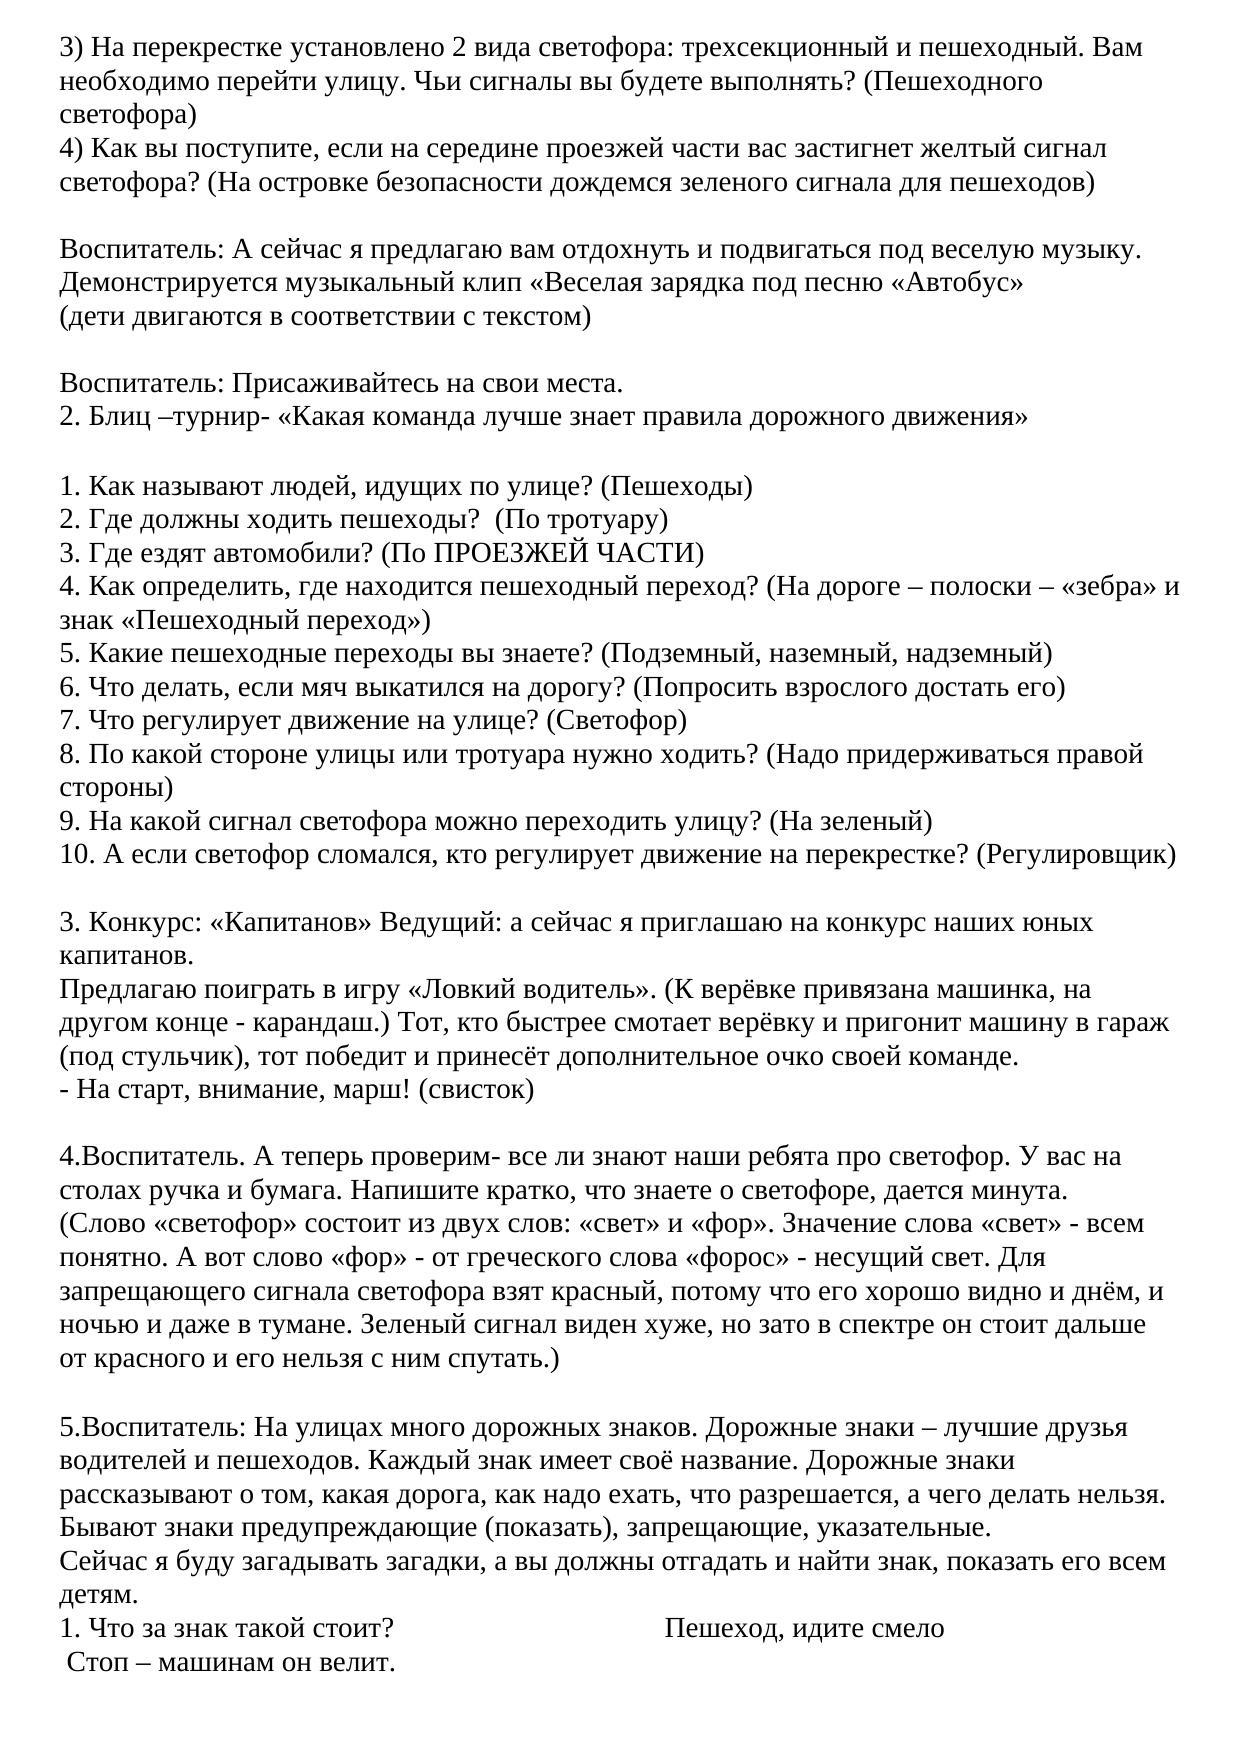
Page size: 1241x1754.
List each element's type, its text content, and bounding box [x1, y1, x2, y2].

text 5.Воспитатель: На улицах много дорожных знаков. Дорожные знаки – лучшие друзья водителей и пешеходов. Каждый знак имеет своё название. Дорожные знаки рассказывают о том, какая дорога, как надо ехать, что разрешается, а чего делать нельзя. Бывают знаки предупреждающие (показать), запрещающие, указательные. [59, 1409, 1181, 1543]
text 5. Какие пешеходные переходы вы знаете? (Подземный, наземный, надземный) [59, 635, 1181, 669]
text Сейчас я буду загадывать загадки, а вы должны отгадать и найти знак, показать его всем детям. [59, 1543, 1181, 1610]
text Предлагаю поиграть в игру «Ловкий водитель». (К верёвке привязана машинка, на другом конце - карандаш.) Тот, кто быстрее смотает верёвку и пригонит машину в гараж (под стульчик), тот победит и принесёт дополнительное очко своей команде. [59, 971, 1181, 1071]
text 10. А если светофор сломался, кто регулирует движение на перекрестке? (Регулировщик) [59, 837, 1181, 870]
text Стоп – машинам он велит. [59, 1644, 583, 1677]
text 7. Что регулирует движение на улице? (Светофор) [59, 702, 1181, 736]
text 4.Воспитатель. А теперь проверим- все ли знают наши ребята про светофор. У вас на столах ручка и бумага. Напишите кратко, что знаете о светофоре, дается минута. [59, 1138, 1181, 1206]
text 8. По какой стороне улицы или тротуара нужно ходить? (Надо придерживаться правой стороны) [59, 736, 1181, 803]
text 1. Как называют людей, идущих по улице? (Пешеходы) [59, 468, 1181, 501]
text Воспитатель: А сейчас я предлагаю вам отдохнуть и подвигаться под веселую музыку. [59, 231, 1181, 264]
text 2. Где должны ходить пешеходы? (По тротуару) [59, 501, 1181, 535]
text (Слово «светофор» состоит из двух слов: «свет» и «фор». Значение слова «свет» - всем понятно. А вот слово «фор» - от греческого слова «форос» - несущий свет. Для запрещающего сигнала светофора взят красный, потому что его хорошо видно и днём, и ночью и даже в тумане. Зеленый сигнал виден хуже, но зато в спектре он стоит дальше от красного и его нельзя с ним спутать.) [59, 1206, 1181, 1373]
text 6. Что делать, если мяч выкатился на дорогу? (Попросить взрослого достать его) [59, 669, 1181, 702]
text (дети двигаются в соответствии с текстом) [59, 298, 1181, 331]
text - На старт, внимание, марш! (свисток) [59, 1071, 1181, 1105]
text 3) На перекрестке установлено 2 вида светофора: трехсекционный и пешеходный. Вам необходимо перейти улицу. Чьи сигналы вы будете выполнять? (Пешеходного светофора) [59, 29, 1181, 130]
text Пешеход, идите смело [657, 1610, 1181, 1644]
text 4) Как вы поступите, если на середине проезжей части вас застигнет желтый сигнал светофора? (На островке безопасности дождемся зеленого сигнала для пешеходов) [59, 130, 1181, 197]
text 3. Где ездят автомобили? (По ПРОЕЗЖЕЙ ЧАСТИ) [59, 535, 1181, 568]
text 1. Что за знак такой стоит? [59, 1610, 583, 1644]
text Демонстрируется музыкальный клип «Веселая зарядка под песню «Автобус» [59, 264, 1181, 298]
text Воспитатель: Присаживайтесь на свои места. [59, 365, 1181, 398]
text 2. Блиц –турнир- «Какая команда лучше знает правила дорожного движения» [59, 398, 1181, 432]
text 9. На какой сигнал светофора можно переходить улицу? (На зеленый) [59, 803, 1181, 837]
text 3. Конкурс: «Капитанов» Ведущий: а сейчас я приглашаю на конкурс наших юных капитанов. [59, 904, 1181, 971]
text 4. Как определить, где находится пешеходный переход? (На дороге – полоски – «зебра» и знак «Пешеходный переход») [59, 568, 1181, 635]
